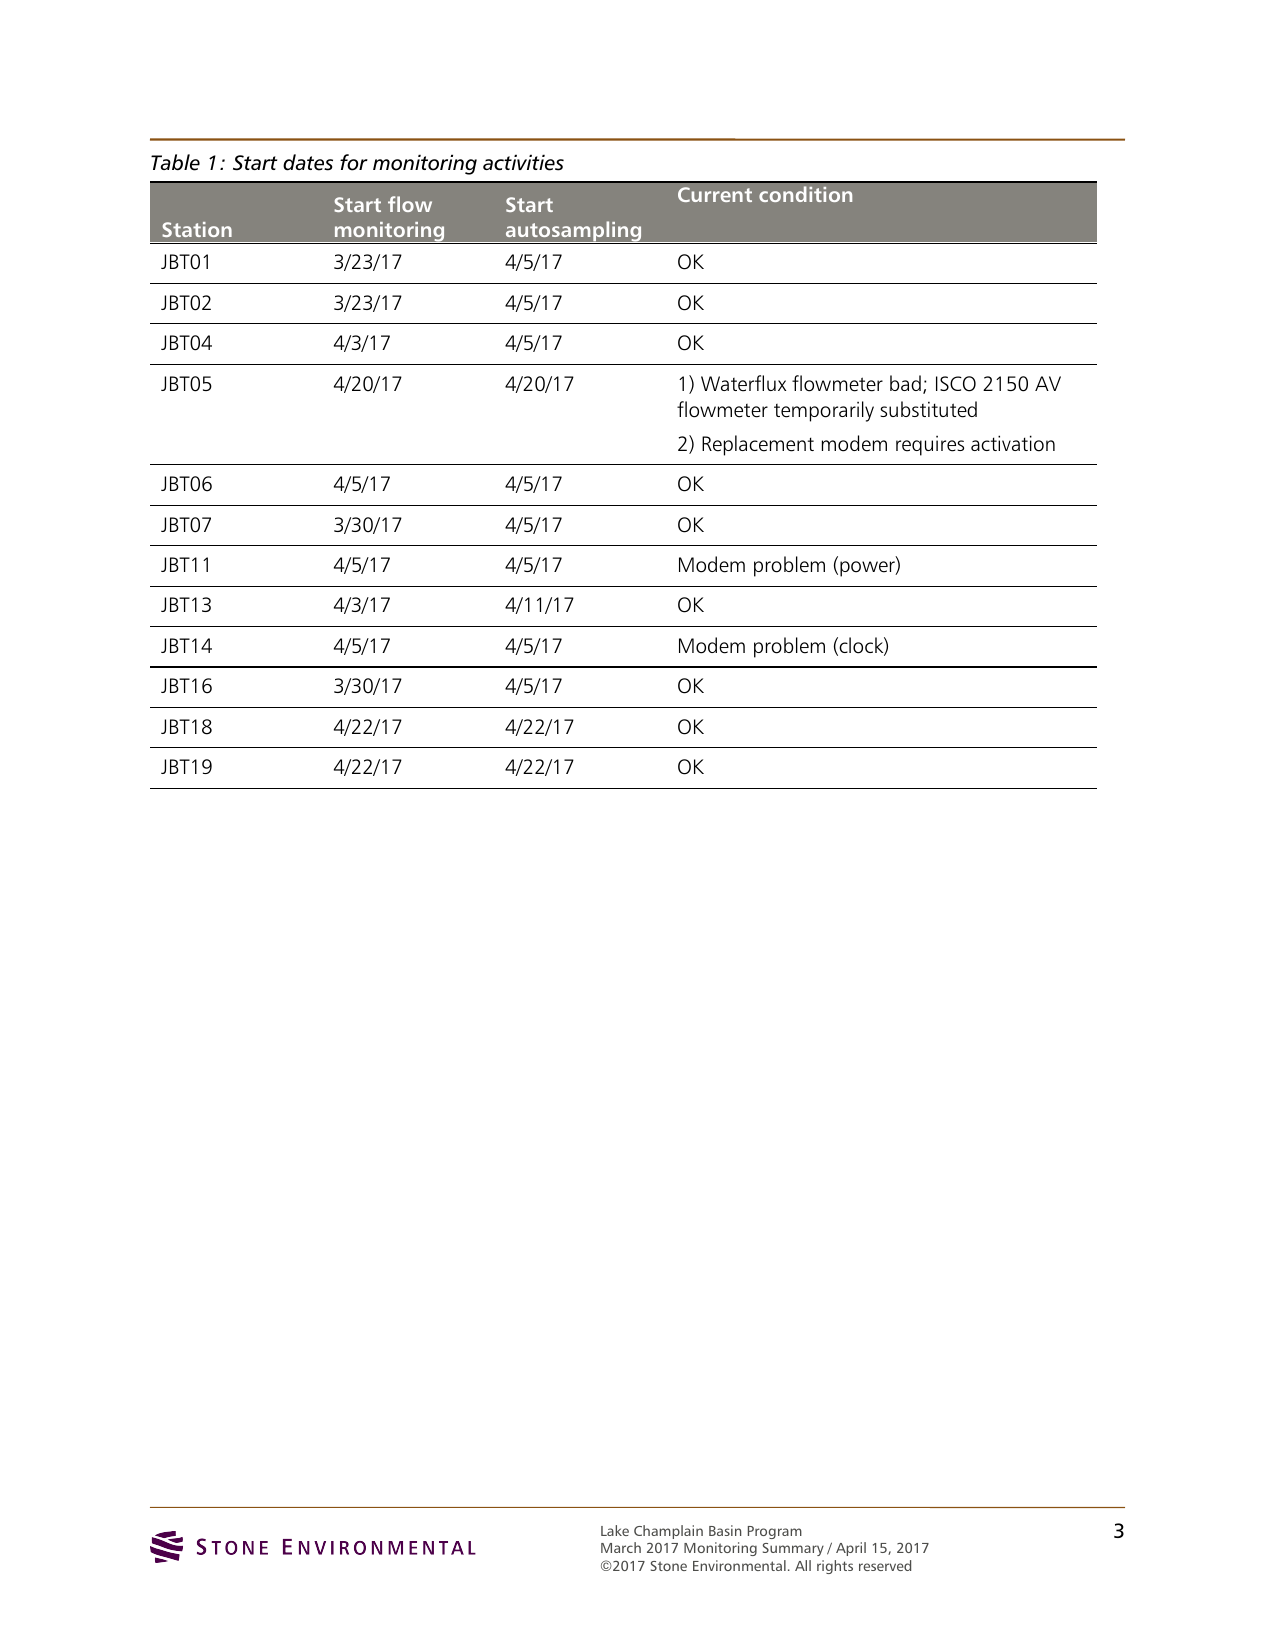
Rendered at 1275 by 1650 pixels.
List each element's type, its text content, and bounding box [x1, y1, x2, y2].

table_cell OK [666, 324, 1097, 364]
table_cell JBT04 [150, 324, 322, 364]
table_cell 4/5/17 [494, 506, 666, 545]
table_cell 4/3/17 [322, 324, 494, 364]
table_cell 4/5/17 [494, 324, 666, 364]
table_cell 4/3/17 [322, 587, 494, 626]
table_cell 4/5/17 [494, 244, 666, 283]
table_cell 1) Waterflux flowmeter bad; ISCO 2150 AV flowmeter temporarily substituted 2) Replacement modem requires activation [666, 365, 1097, 464]
table_cell 4/5/17 [494, 668, 666, 707]
table_cell 3/23/17 [322, 284, 494, 323]
table_cell JBT11 [150, 546, 322, 586]
table_cell OK [666, 587, 1097, 626]
table_cell JBT18 [150, 708, 322, 747]
table_cell JBT07 [150, 506, 322, 545]
table_header Start flow monitoring [322, 183, 494, 242]
table_cell Modem problem (clock) [666, 627, 1097, 666]
table_cell 3/23/17 [322, 244, 494, 283]
table_cell OK [666, 748, 1097, 788]
table_cell 4/5/17 [494, 627, 666, 666]
table_cell 3/30/17 [322, 506, 494, 545]
table_cell 4/5/17 [494, 546, 666, 586]
table_cell OK [666, 465, 1097, 505]
table_cell JBT16 [150, 668, 322, 707]
table_cell JBT02 [150, 284, 322, 323]
table_cell 4/22/17 [322, 708, 494, 747]
table_cell OK [666, 708, 1097, 747]
table_cell 4/5/17 [494, 284, 666, 323]
table_cell JBT01 [150, 244, 322, 283]
table_cell OK [666, 284, 1097, 323]
table_cell OK [666, 668, 1097, 707]
title Table 1: Start dates for monitoring activities [150, 150, 1125, 175]
table_header Station [150, 183, 322, 242]
table_cell 4/20/17 [322, 365, 494, 464]
table_cell OK [666, 506, 1097, 545]
table_cell 4/5/17 [322, 465, 494, 505]
table_cell 4/11/17 [494, 587, 666, 626]
table_cell JBT13 [150, 587, 322, 626]
table_cell Modem problem (power) [666, 546, 1097, 586]
table_cell 4/20/17 [494, 365, 666, 464]
table_cell 4/5/17 [322, 627, 494, 666]
table_cell 3/30/17 [322, 668, 494, 707]
table_header Start autosampling [494, 183, 666, 242]
picture [150, 1531, 476, 1563]
table_cell 4/5/17 [322, 546, 494, 586]
table_cell JBT05 [150, 365, 322, 464]
table_cell 4/22/17 [322, 748, 494, 788]
table_cell JBT19 [150, 748, 322, 788]
table_cell 4/22/17 [494, 748, 666, 788]
table_cell OK [666, 244, 1097, 283]
table_cell 4/22/17 [494, 708, 666, 747]
table_cell JBT06 [150, 465, 322, 505]
table_cell JBT14 [150, 627, 322, 666]
table_cell 4/5/17 [494, 465, 666, 505]
table_header Current condition [666, 183, 1097, 242]
